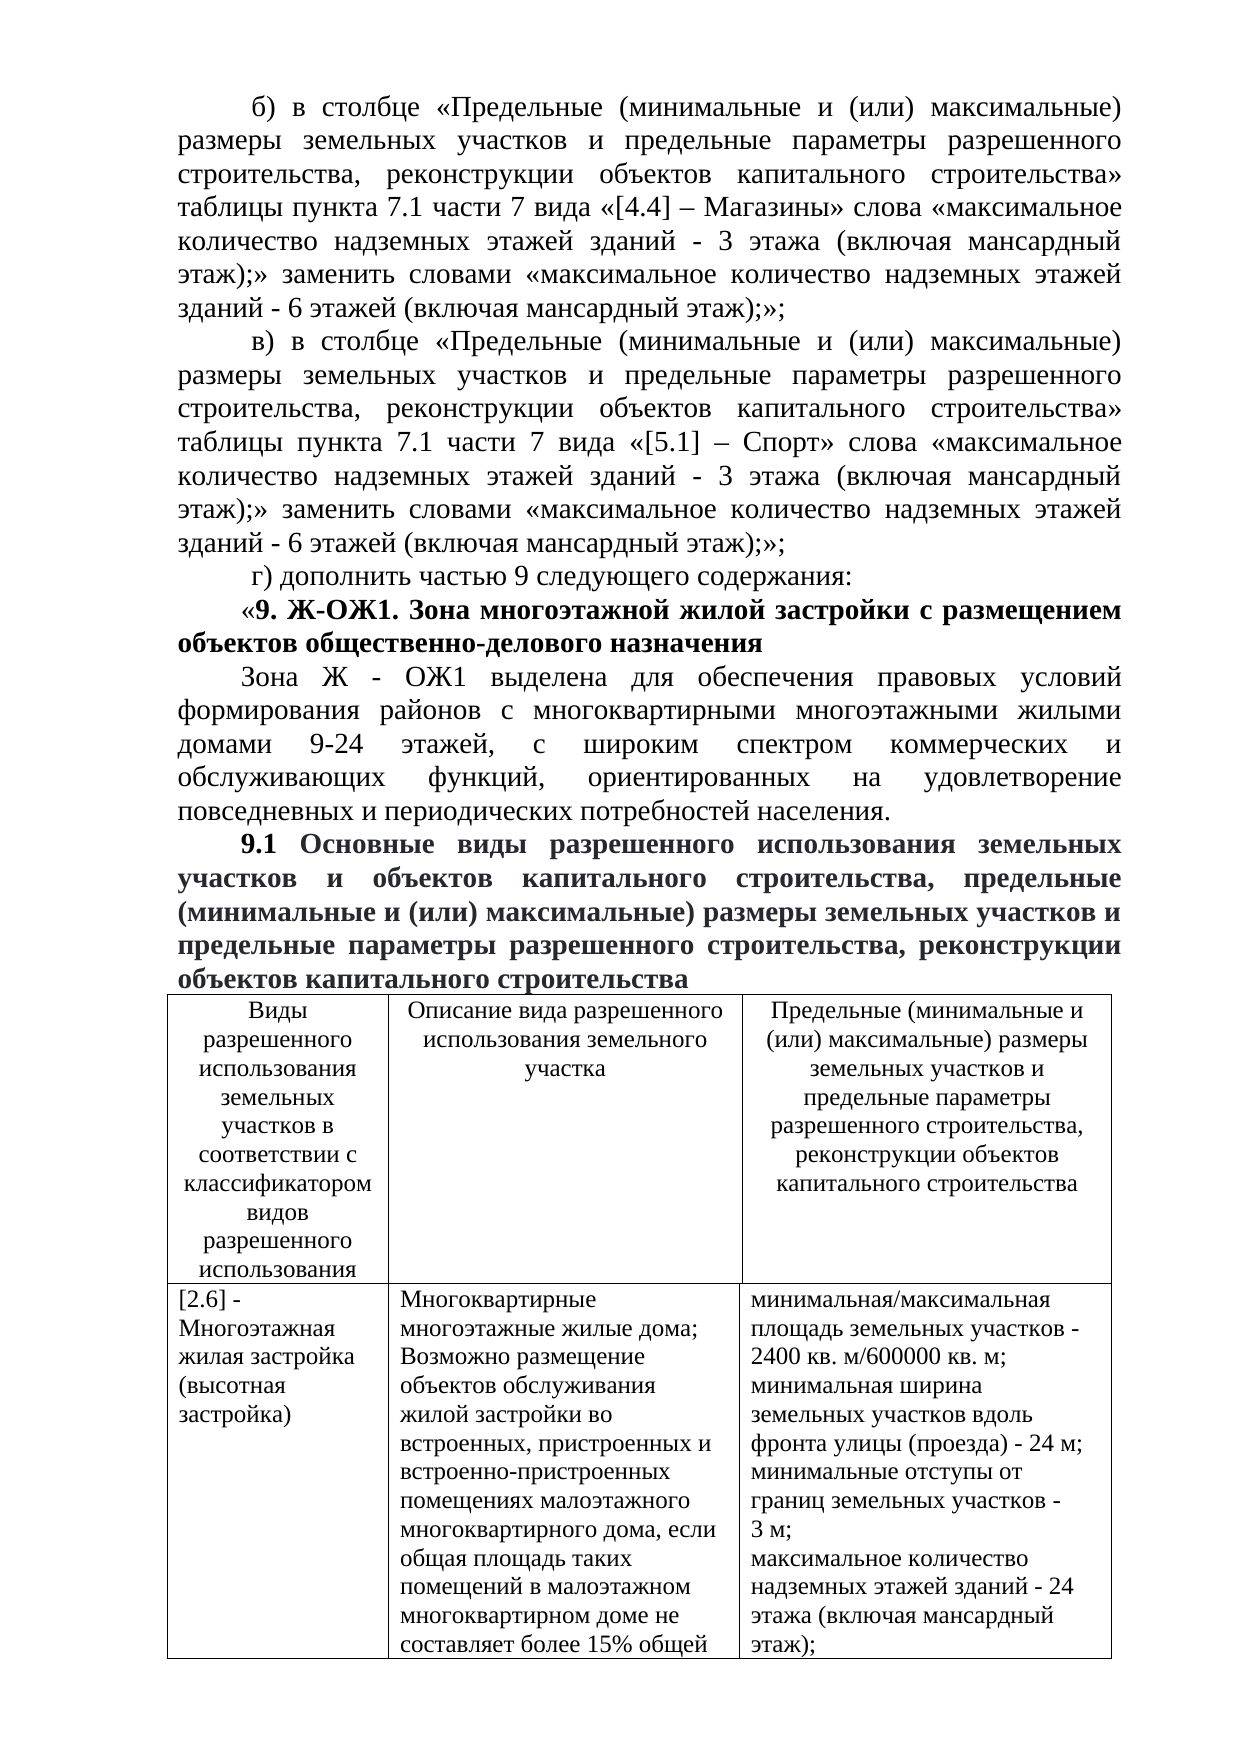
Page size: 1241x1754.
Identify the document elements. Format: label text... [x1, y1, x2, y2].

text б) в столбце «Предельные (минимальные и (или) максимальные) размеры земельных участков и предельные параметры разрешенного строительства, реконструкции объектов капитального строительства» таблицы пункта 7.1 части 7 вида «[4.4] – Магазины» слова «максимальное количество надземных этажей зданий - 3 этажа (включая мансардный этаж);» заменить словами «максимальное количество надземных этажей зданий - 6 этажей (включая мансардный этаж);»; [177, 89, 1122, 223]
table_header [389, 1284, 739, 1658]
text г) дополнить частью 9 следующего содержания: [177, 558, 1122, 592]
text Зона Ж - ОЖ1 выделена для обеспечения правовых условий формирования районов с многоквартирными многоэтажными жилыми домами 9-24 этажей, с широким спектром коммерческих и обслуживающих функций, ориентированных на удовлетворение повседневных и периодических потребностей населения. [177, 659, 1122, 827]
text «9. Ж-ОЖ1. Зона многоэтажной жилой застройки с размещением объектов общественно-делового назначения [177, 592, 1122, 659]
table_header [740, 1284, 1111, 1658]
text в) в столбце «Предельные (минимальные и (или) максимальные) размеры земельных участков и предельные параметры разрешенного строительства, реконструкции объектов капитального строительства» таблицы пункта 7.1 части 7 вида «[5.1] – Спорт» слова «максимальное количество надземных этажей зданий - 3 этажа (включая мансардный этаж);» заменить словами «максимальное количество надземных этажей зданий - 6 этажей (включая мансардный этаж);»; [177, 323, 1122, 458]
table_header Описание вида разрешенного использования земельного участка [389, 995, 742, 1283]
table_header Виды разрешенного использования земельных участков в соответствии с классификатором видов разрешенного использования [168, 995, 388, 1283]
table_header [168, 1284, 388, 1658]
table_header Предельные (минимальные и (или) максимальные) размеры земельных участков и предельные параметры разрешенного строительства, реконструкции объектов капитального строительства [743, 995, 1111, 1283]
text 9.1 Основные виды разрешенного использования земельных участков и объектов капитального строительства, предельные (минимальные и (или) максимальные) размеры земельных участков и предельные параметры разрешенного строительства, реконструкции объектов капитального строительства [177, 827, 1122, 994]
